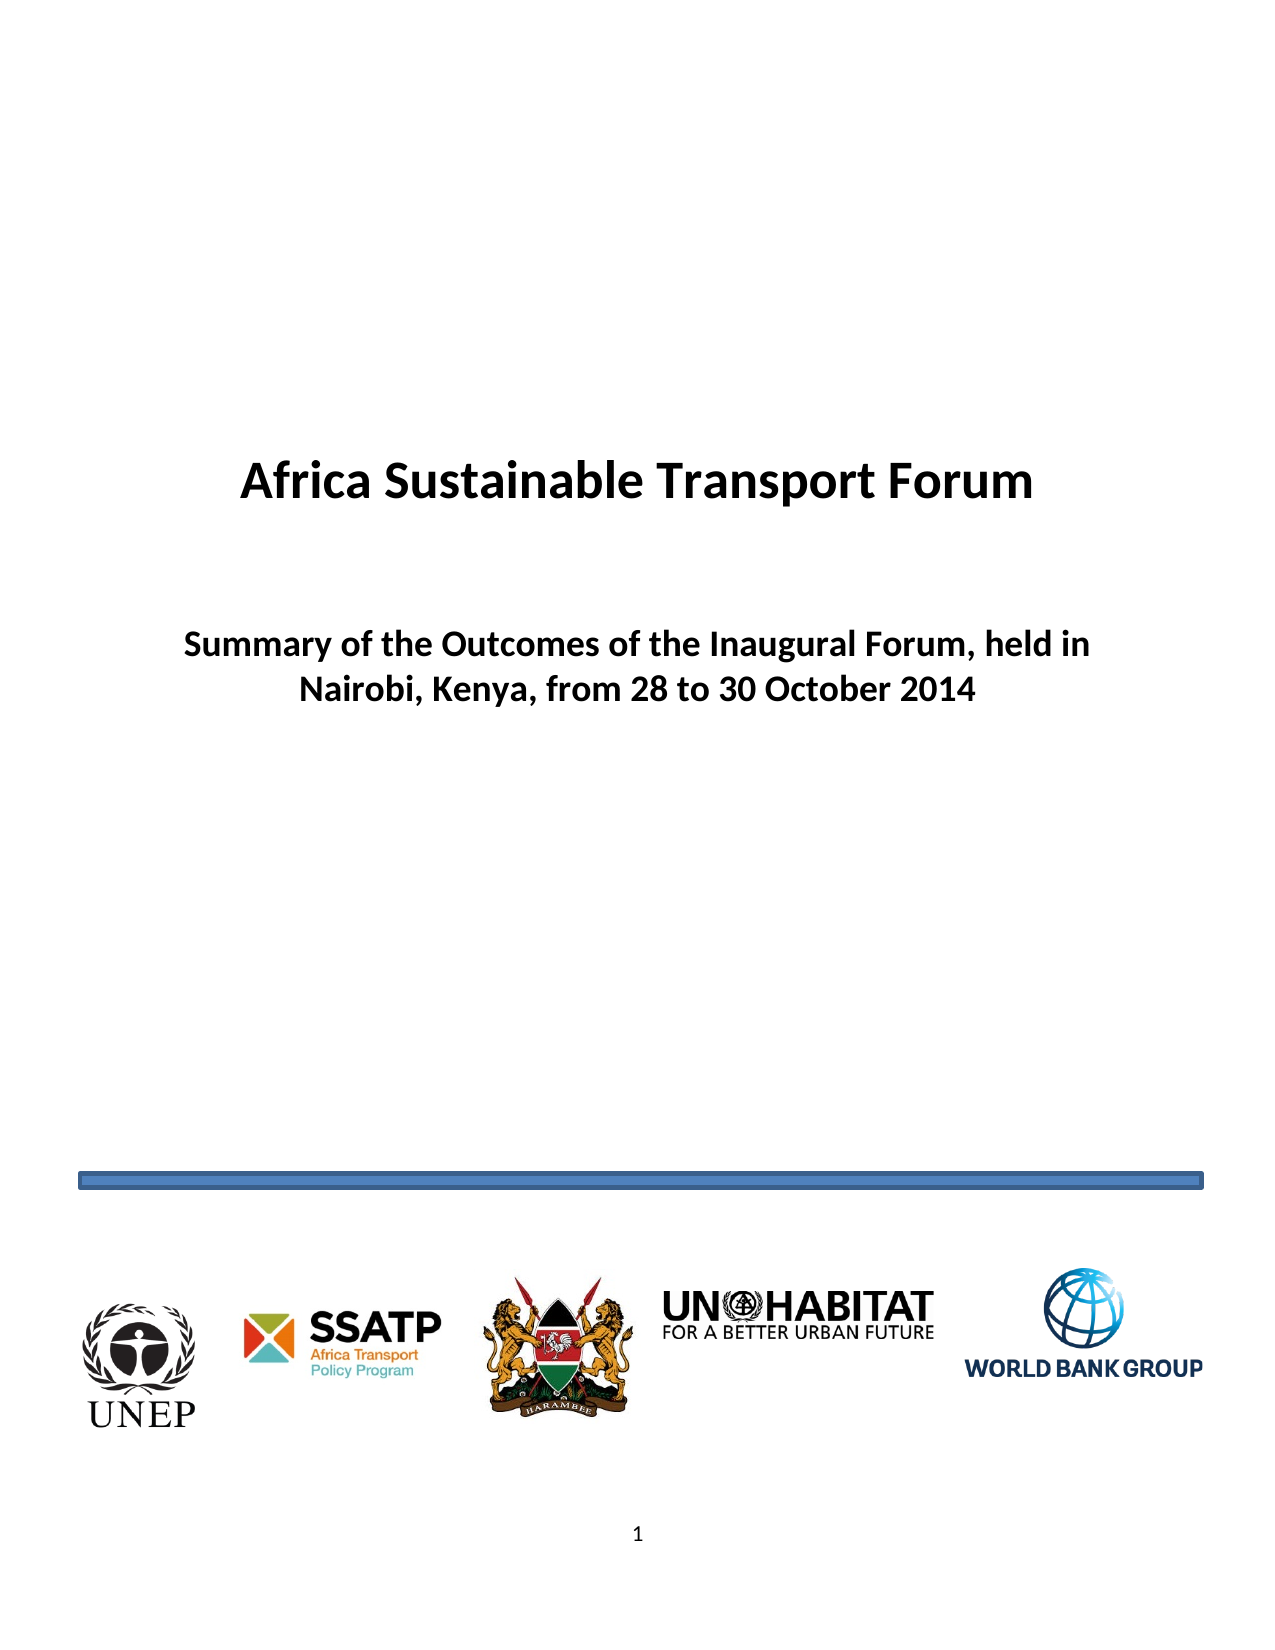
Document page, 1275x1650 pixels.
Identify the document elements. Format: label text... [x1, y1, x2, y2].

text Summary of the Outcomes of the Inaugural Forum, held in Nairobi, Kenya, from 28 to 30 October 2014 [150, 619, 1125, 711]
picture [663, 1291, 934, 1339]
picture [473, 1269, 642, 1424]
picture [76, 1291, 463, 1439]
text Africa Sustainable Transport Forum [150, 446, 1125, 512]
picture [964, 1268, 1203, 1377]
picture [1066, 1276, 1078, 1282]
